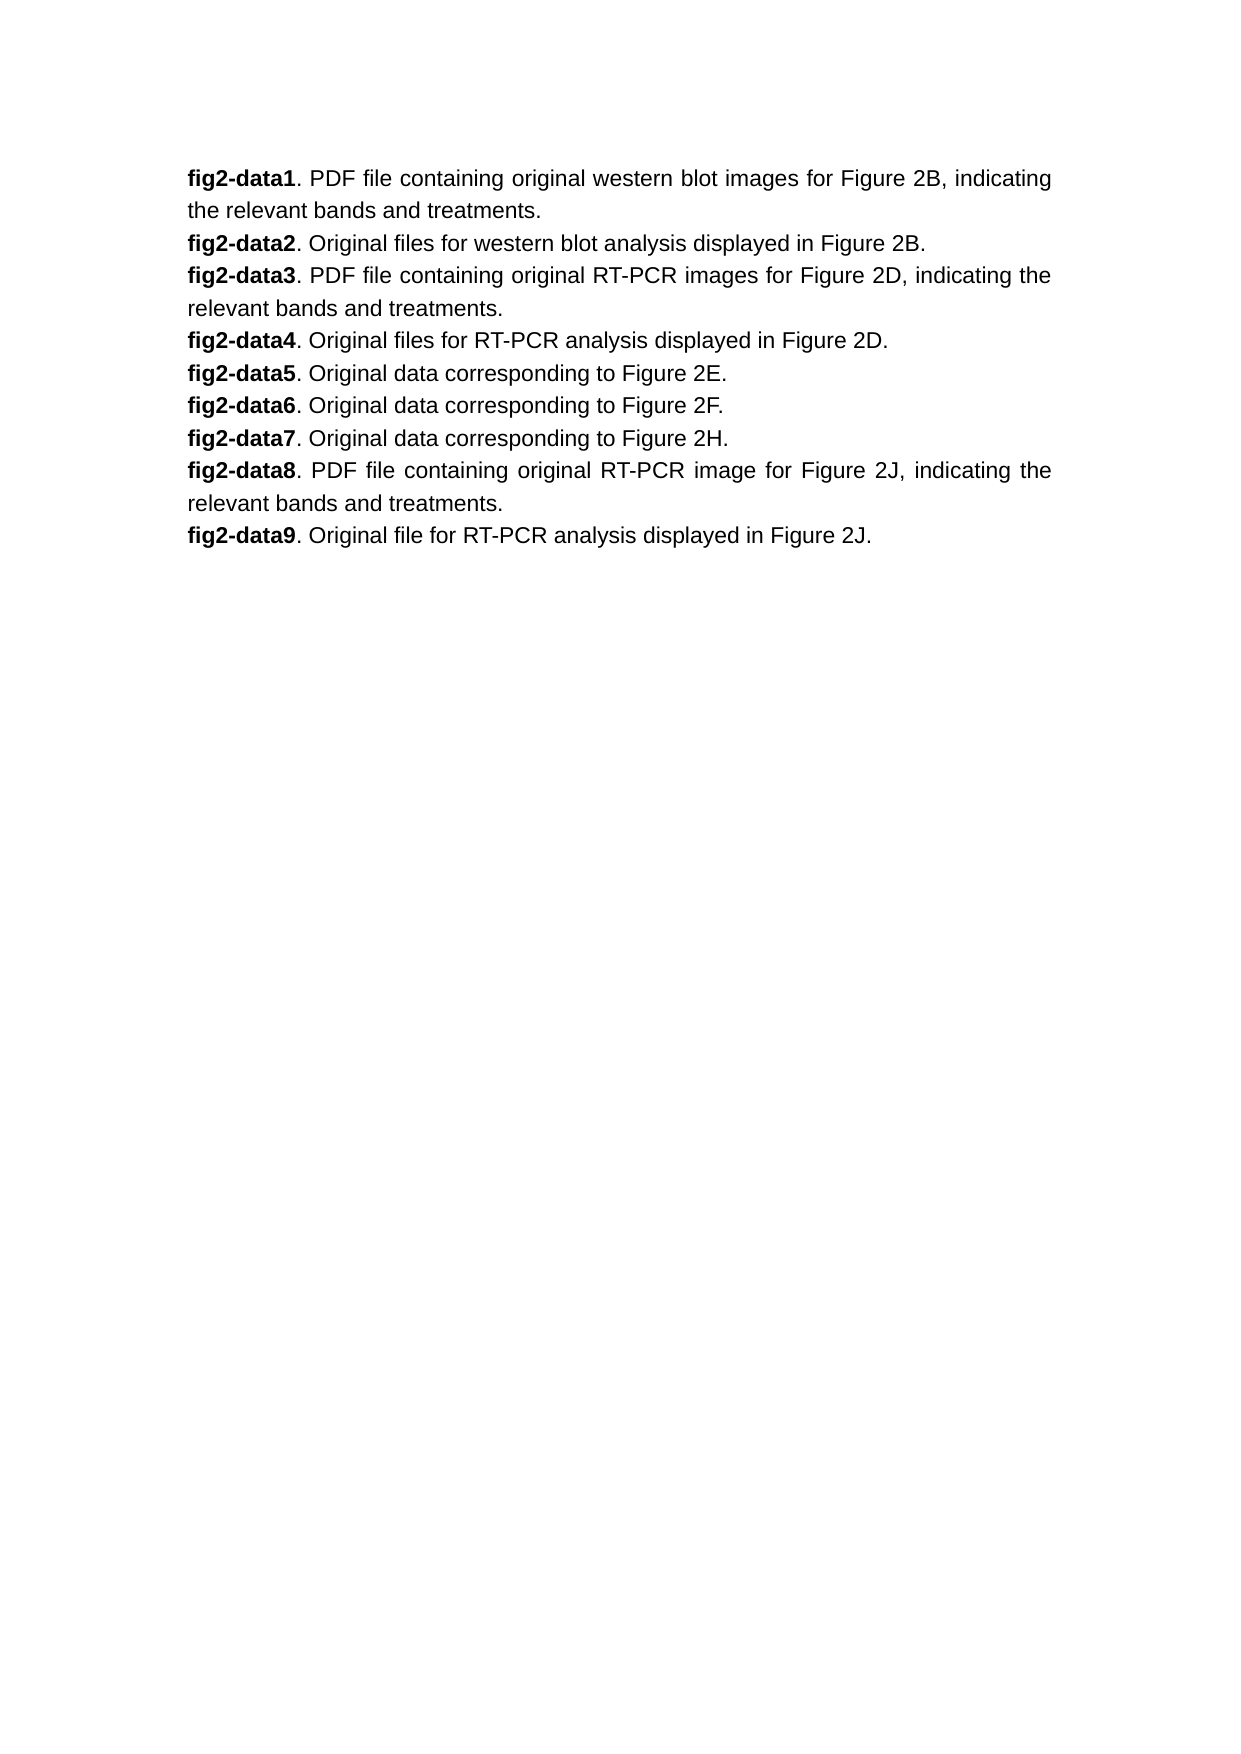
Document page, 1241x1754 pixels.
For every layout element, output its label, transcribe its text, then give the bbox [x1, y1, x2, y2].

text fig2-data8. PDF file containing original RT-PCR image for Figure 2J, indicating the relevant bands and treatments. [187, 454, 1053, 519]
text fig2-data7. Original data corresponding to Figure 2H. [187, 422, 1053, 454]
text fig2-data4. Original files for RT-PCR analysis displayed in Figure 2D. [187, 324, 1053, 357]
text fig2-data5. Original data corresponding to Figure 2E. [187, 357, 1053, 389]
text fig2-data6. Original data corresponding to Figure 2F. [187, 389, 1053, 422]
text fig2-data3. PDF file containing original RT-PCR images for Figure 2D, indicating the relevant bands and treatments. [187, 259, 1053, 324]
text fig2-data1. PDF file containing original western blot images for Figure 2B, indicating the relevant bands and treatments. [187, 162, 1053, 227]
text fig2-data9. Original file for RT-PCR analysis displayed in Figure 2J. [187, 519, 1053, 552]
text fig2-data2. Original files for western blot analysis displayed in Figure 2B. [187, 227, 1053, 259]
